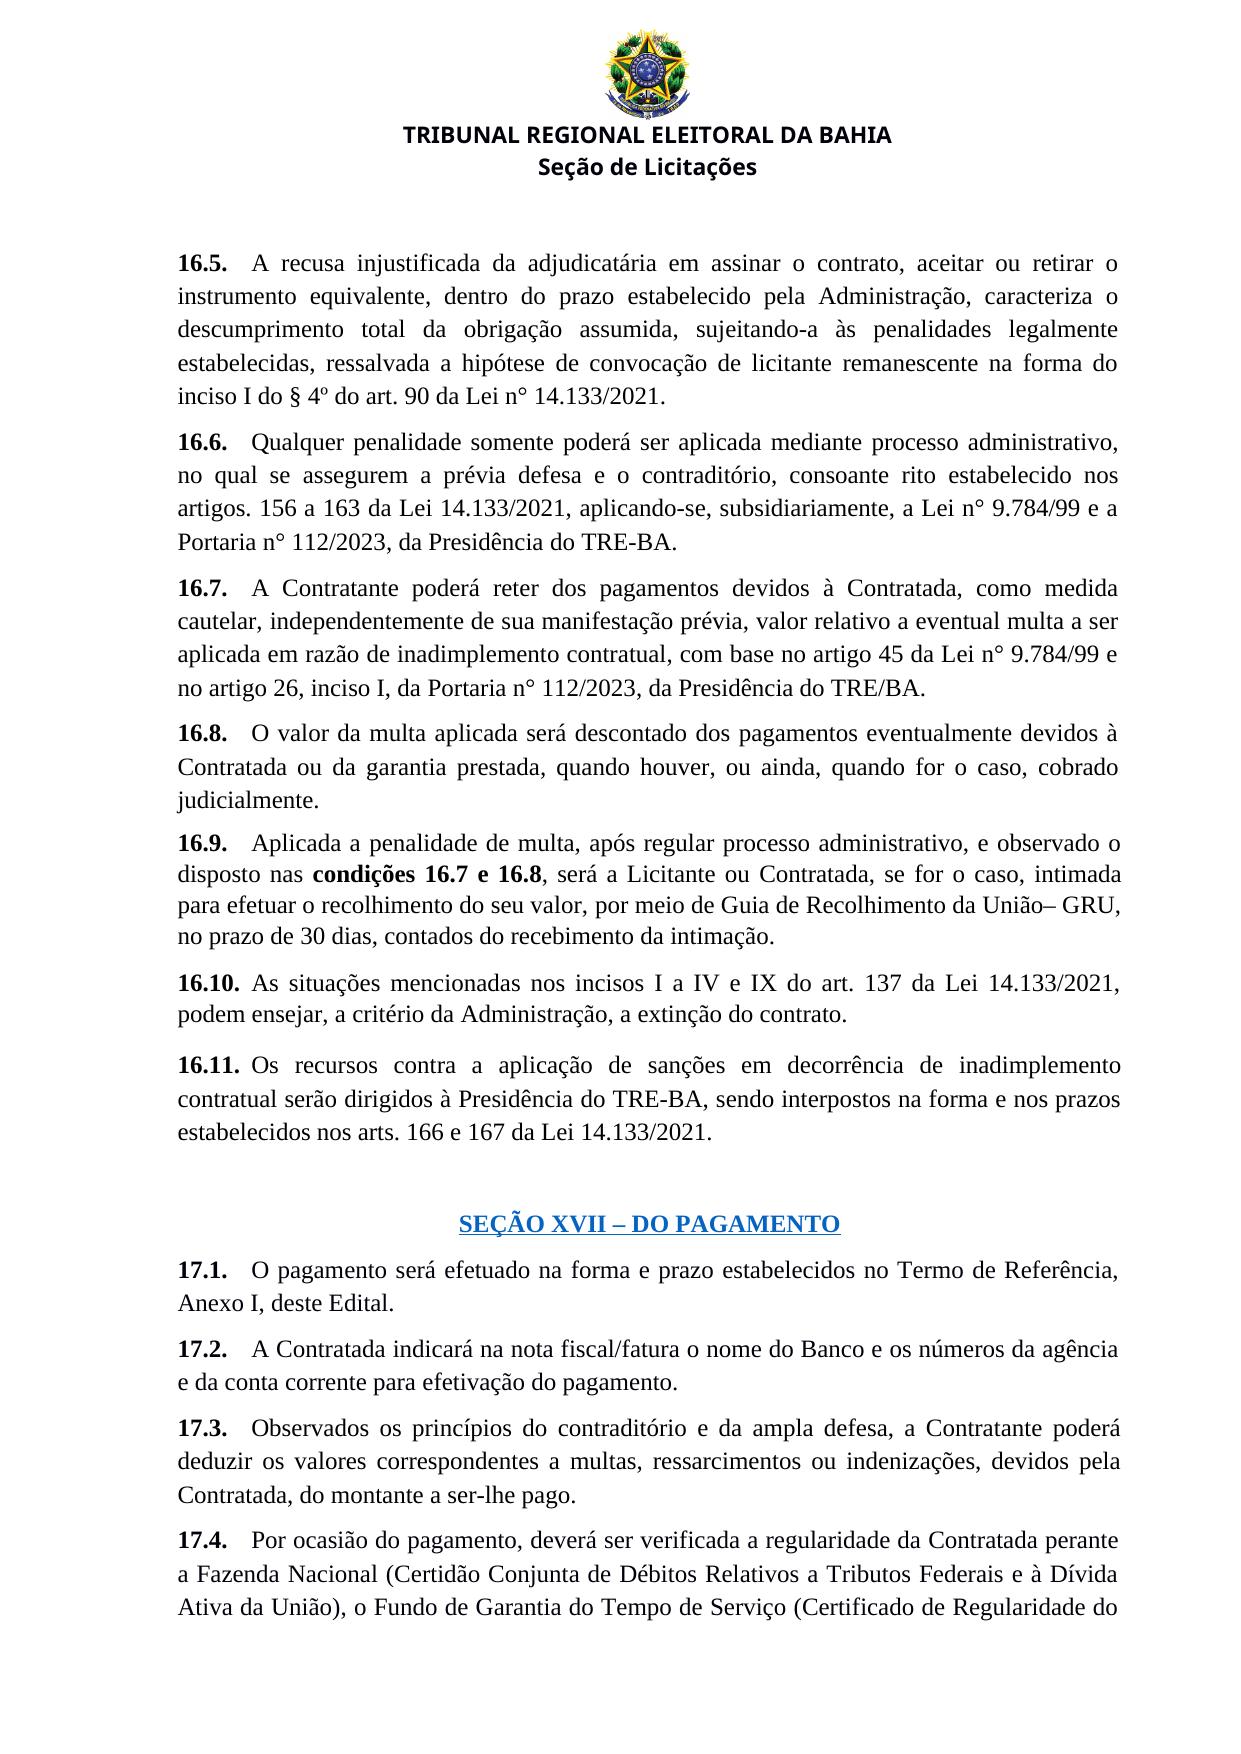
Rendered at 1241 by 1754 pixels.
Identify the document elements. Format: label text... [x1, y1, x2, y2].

text 17.1. O pagamento será efetuado na forma e prazo estabelecidos no Termo de Referência, Anexo I, deste Edital. [177, 1251, 1119, 1318]
text 16.8. O valor da multa aplicada será descontado dos pagamentos eventualmente devidos à Contratada ou da garantia prestada, quando houver, ou ainda, quando for o caso, cobrado judicialmente. [177, 715, 1119, 815]
text 16.11. Os recursos contra a aplicação de sanções em decorrência de inadimplemento contratual serão dirigidos à Presidência do TRE-BA, sendo interpostos na forma e nos prazos estabelecidos nos arts. 166 e 167 da Lei 14.133/2021. [177, 1047, 1122, 1147]
text 16.5. A recusa injustificada da adjudicatária em assinar o contrato, aceitar ou retirar o instrumento equivalente, dentro do prazo estabelecido pela Administração, caracteriza o descumprimento total da obrigação assumida, sujeitando-a às penalidades legalmente estabelecidas, ressalvada a hipótese de convocação de licitante remanescente na forma do inciso I do § 4º do art. 90 da Lei n° 14.133/2021. [177, 343, 1119, 411]
text 16.9. Aplicada a penalidade de multa, após regular processo administrativo, e observado o disposto nas condições 16.7 e 16.8, será a Licitante ou Contratada, se for o caso, intimada para efetuar o recolhimento do seu valor, por meio de Guia de Recolhimento da União– GRU, no prazo de 30 dias, contados do recebimento da intimação. [177, 828, 1122, 949]
text 17.3. Observados os princípios do contraditório e da ampla defesa, a Contratante poderá deduzir os valores correspondentes a multas, ressarcimentos ou indenizações, devidos pela Contratada, do montante a ser-lhe pago. [177, 1410, 1122, 1510]
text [177, 1522, 1119, 1622]
text 17.2. A Contratada indicará na nota fiscal/fatura o nome do Banco e os números da agência e da conta corrente para efetivação do pagamento. [177, 1331, 1119, 1397]
text 16.5. A recusa injustificada da adjudicatária em assinar o contrato, aceitar ou retirar o instrumento equivalente, dentro do prazo estabelecido pela Administração, caracteriza o descumprimento total da obrigação assumida, sujeitando-a às penalidades legalmente estabelecidas, ressalvada a hipótese de convocação de licitante remanescente na forma do inciso I do § 4º do art. 90 da Lei n° 14.133/2021. [177, 244, 1119, 281]
text 16.10. As situações mencionadas nos incisos I a IV e IX do art. 137 da Lei 14.133/2021, podem ensejar, a critério da Administração, a extinção do contrato. [177, 968, 1122, 1028]
text 16.7. A Contratante poderá reter dos pagamentos devidos à Contratada, como medida cautelar, independentemente de sua manifestação prévia, valor relativo a eventual multa a ser aplicada em razão de inadimplemento contratual, com base no artigo 45 da Lei n° 9.784/99 e no artigo 26, inciso I, da Portaria n° 112/2023, da Presidência do TRE/BA. [177, 569, 1119, 703]
text SEÇÃO XVII – DO PAGAMENTO [177, 1206, 1122, 1239]
text 16.6. Qualquer penalidade somente poderá ser aplicada mediante processo administrativo, no qual se assegurem a prévia defesa e o contraditório, consoante rito estabelecido nos artigos. 156 a 163 da Lei 14.133/2021, aplicando-se, subsidiariamente, a Lei n° 9.784/99 e a Portaria n° 112/2023, da Presidência do TRE-BA. [177, 423, 1119, 557]
